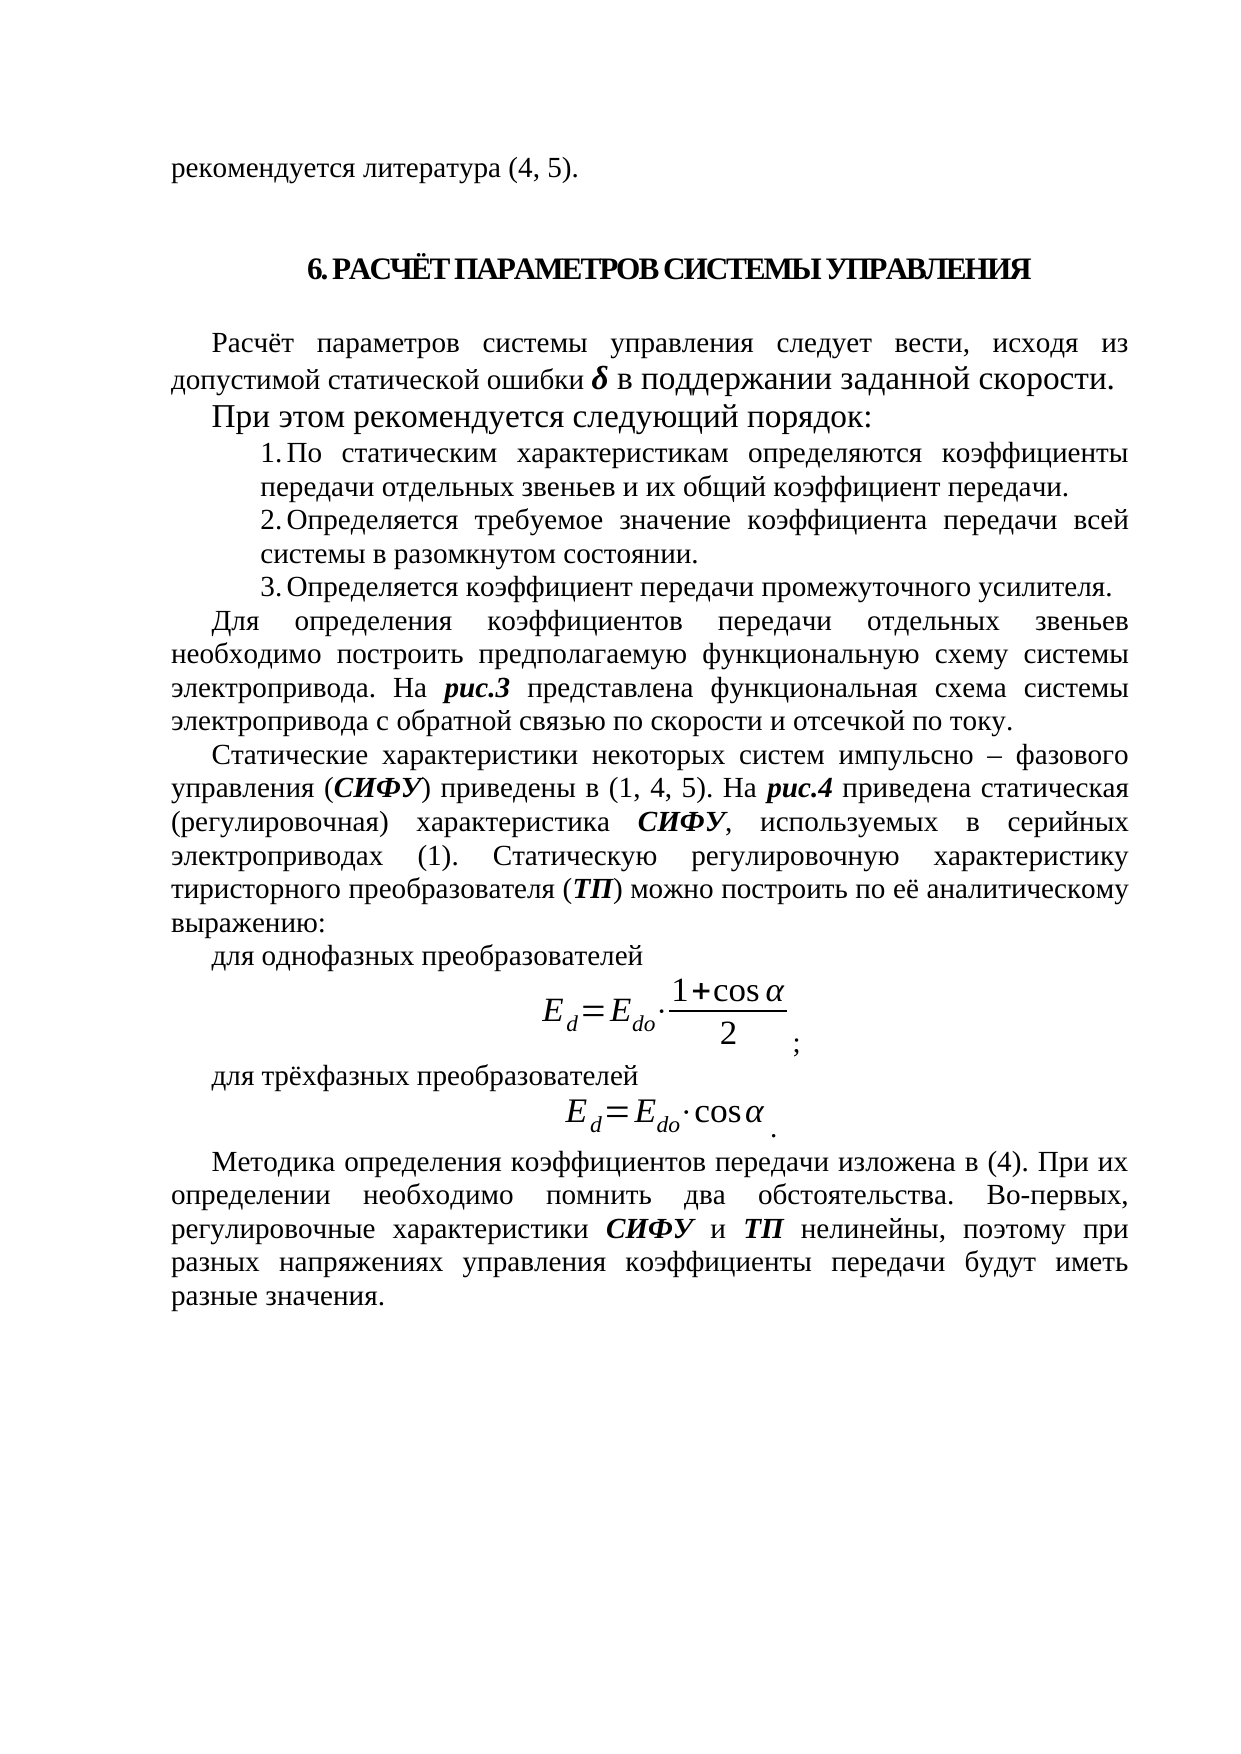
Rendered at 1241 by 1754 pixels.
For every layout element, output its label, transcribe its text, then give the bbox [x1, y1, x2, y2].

text Методика определения коэффициентов передачи изложена в (4). При их определении необходимо помнить два обстоятельства. Во-первых, регулировочные характеристики СИФУ и ТП нелинейны, поэтому при разных напряжениях управления коэффициенты передачи будут иметь разные значения. [171, 1144, 1129, 1312]
text ; [171, 972, 1129, 1058]
text Расчёт параметров системы управления следует вести, исходя из допустимой статической ошибки δ в поддержании заданной скорости. [171, 325, 1129, 397]
text Для определения коэффициентов передачи отдельных звеньев необходимо построить предполагаемую функциональную схему системы электропривода. На рис.3 представлена функциональная схема системы электропривода с обратной связью по скорости и отсечкой по току. [171, 603, 1129, 737]
text Статические характеристики некоторых систем импульсно – фазового управления (СИФУ) приведены в (1, 4, 5). На рис.4 приведена статическая (регулировочная) характеристика СИФУ, используемых в серийных электроприводах (1). Статическую регулировочную характеристику тиристорного преобразователя (ТП) можно построить по её аналитическому выражению: [171, 737, 1129, 938]
text 6. РАСЧЁТ ПАРАМЕТРОВ СИСТЕМЫ УПРАВЛЕНИЯ [171, 251, 1129, 287]
text для трёхфазных преобразователей [171, 1058, 1129, 1092]
list По статическим характеристикам определяются коэффициенты передачи отдельных звеньев и их общий коэффициент передачи. [260, 435, 1129, 502]
text . [171, 1092, 1129, 1144]
list Определяется требуемое значение коэффициента передачи всей системы в разомкнутом состоянии. [260, 502, 1129, 569]
list Определяется коэффициент передачи промежуточного усилителя. [260, 569, 1129, 603]
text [171, 150, 1129, 183]
text для однофазных преобразователей [171, 938, 1129, 972]
text При этом рекомендуется следующий порядок: [171, 397, 1129, 435]
